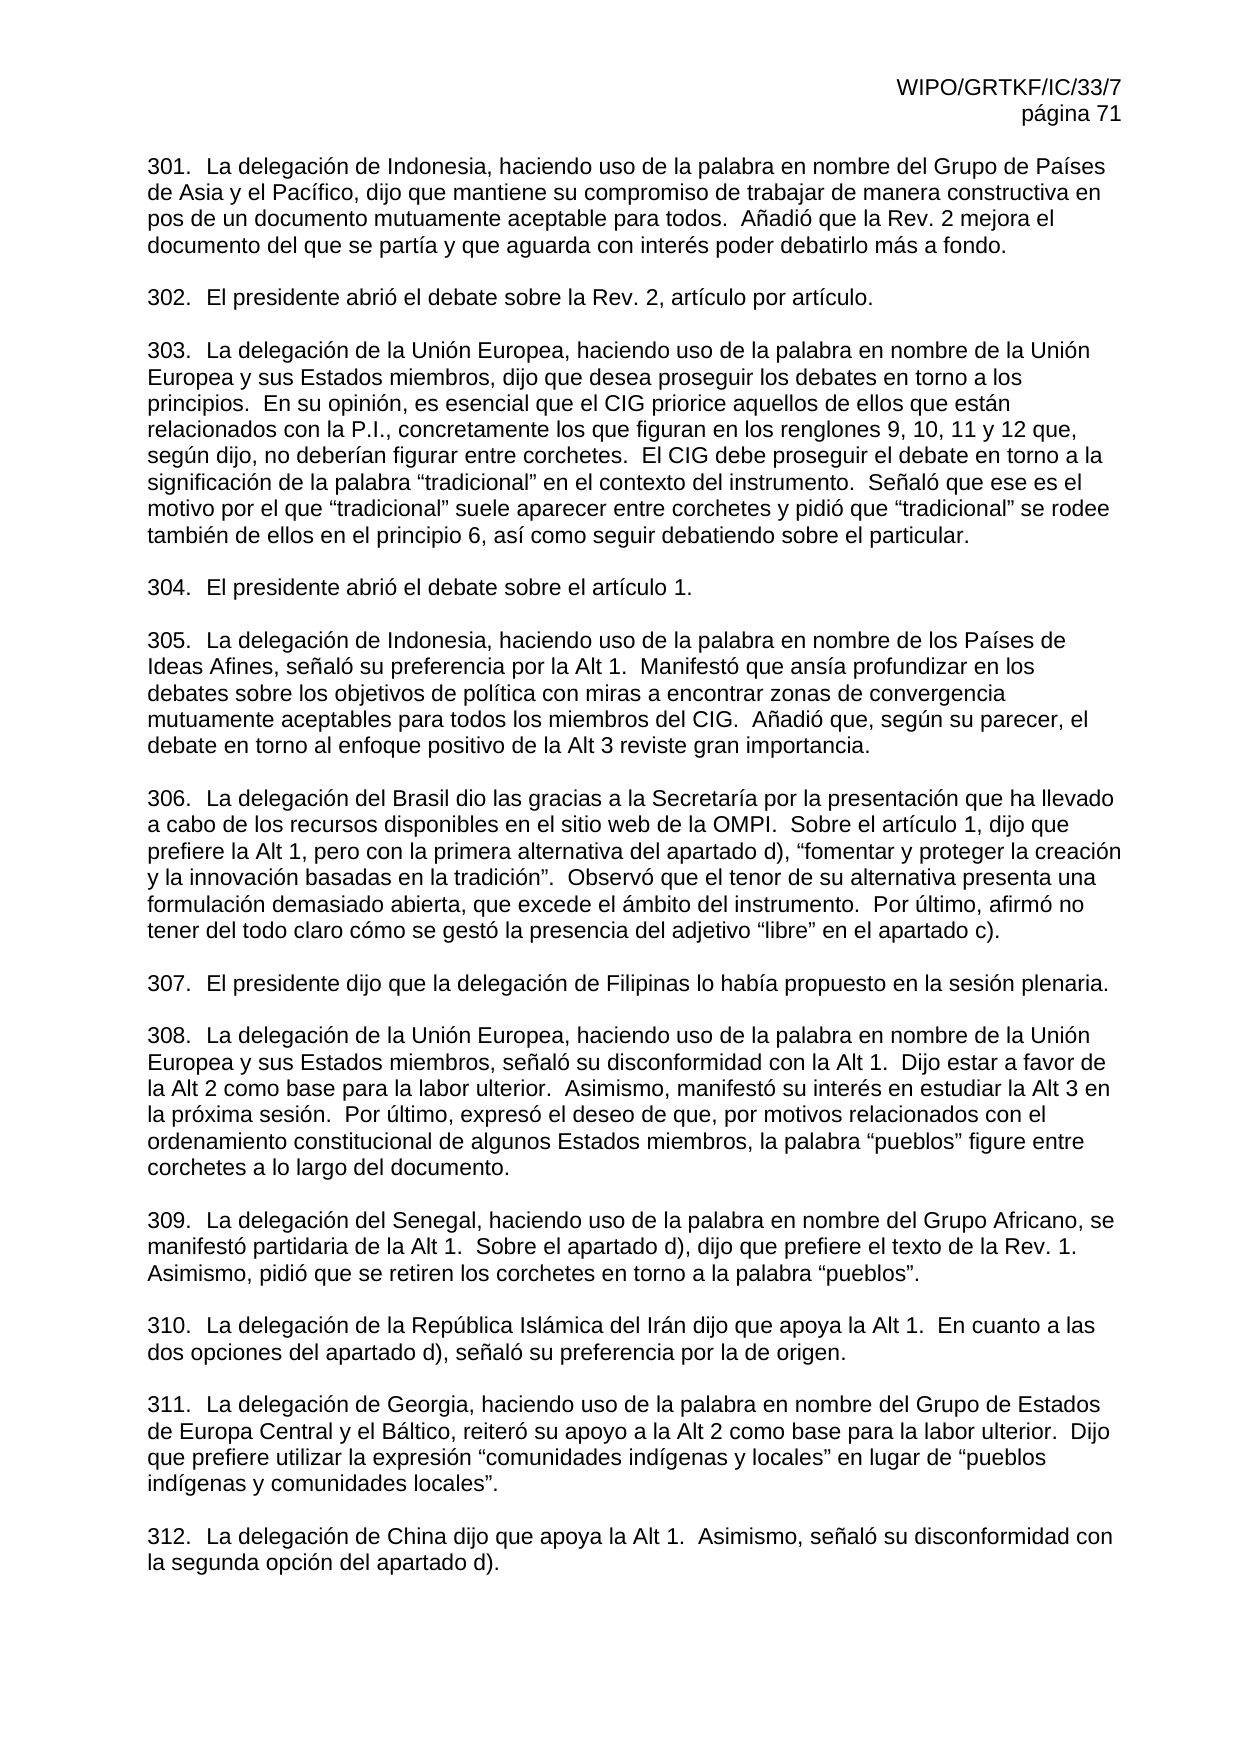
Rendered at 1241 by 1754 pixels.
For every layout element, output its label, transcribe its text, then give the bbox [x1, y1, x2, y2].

list La delegación de Indonesia, haciendo uso de la palabra en nombre de los Países de Ideas Afines, señaló su preferencia por la Alt 1. Manifestó que ansía profundizar en los debates sobre los objetivos de política con miras a encontrar zonas de convergencia mutuamente aceptables para todos los miembros del CIG. Añadió que, según su parecer, el debate en torno al enfoque positivo de la Alt 3 reviste gran importancia. [147, 627, 1122, 759]
list La delegación de la Unión Europea, haciendo uso de la palabra en nombre de la Unión Europea y sus Estados miembros, señaló su disconformidad con la Alt 1. Dijo estar a favor de la Alt 2 como base para la labor ulterior. Asimismo, manifestó su interés en estudiar la Alt 3 en la próxima sesión. Por último, expresó el deseo de que, por motivos relacionados con el ordenamiento constitucional de algunos Estados miembros, la palabra “pueblos” figure entre corchetes a lo largo del documento. [147, 1022, 1122, 1180]
list El presidente abrió el debate sobre la Rev. 2, artículo por artículo. [147, 284, 1122, 311]
list La delegación de Georgia, haciendo uso de la palabra en nombre del Grupo de Estados de Europa Central y el Báltico, reiteró su apoyo a la Alt 2 como base para la labor ulterior. Dijo que prefiere utilizar la expresión “comunidades indígenas y locales” en lugar de “pueblos indígenas y comunidades locales”. [147, 1391, 1122, 1497]
list La delegación de Indonesia, haciendo uso de la palabra en nombre del Grupo de Países de Asia y el Pacífico, dijo que mantiene su compromiso de trabajar de manera constructiva en pos de un documento mutuamente aceptable para todos. Añadió que la Rev. 2 mejora el documento del que se partía y que aguarda con interés poder debatirlo más a fondo. [147, 153, 1122, 258]
list La delegación del Brasil dio las gracias a la Secretaría por la presentación que ha llevado a cabo de los recursos disponibles en el sitio web de la OMPI. Sobre el artículo 1, dijo que prefiere la Alt 1, pero con la primera alternativa del apartado d), “fomentar y proteger la creación y la innovación basadas en la tradición”. Observó que el tenor de su alternativa presenta una formulación demasiado abierta, que excede el ámbito del instrumento. Por último, afirmó no tener del todo claro cómo se gestó la presencia del adjetivo “libre” en el apartado c). [147, 785, 1122, 943]
list El presidente dijo que la delegación de Filipinas lo había propuesto en la sesión plenaria. [147, 969, 1122, 996]
list La delegación de la República Islámica del Irán dijo que apoya la Alt 1. En cuanto a las dos opciones del apartado d), señaló su preferencia por la de origen. [147, 1312, 1122, 1365]
list La delegación de la Unión Europea, haciendo uso de la palabra en nombre de la Unión Europea y sus Estados miembros, dijo que desea proseguir los debates en torno a los principios. En su opinión, es esencial que el CIG priorice aquellos de ellos que están relacionados con la P.I., concretamente los que figuran en los renglones 9, 10, 11 y 12 que, según dijo, no deberían figurar entre corchetes. El CIG debe proseguir el debate en torno a la significación de la palabra “tradicional” en el contexto del instrumento. Señaló que ese es el motivo por el que “tradicional” suele aparecer entre corchetes y pidió que “tradicional” se rodee también de ellos en el principio 6, así como seguir debatiendo sobre el particular. [147, 337, 1122, 548]
list El presidente abrió el debate sobre el artículo 1. [147, 574, 1122, 601]
list La delegación de China dijo que apoya la Alt 1. Asimismo, señaló su disconformidad con la segunda opción del apartado d). [147, 1523, 1122, 1576]
list La delegación del Senegal, haciendo uso de la palabra en nombre del Grupo Africano, se manifestó partidaria de la Alt 1. Sobre el apartado d), dijo que prefiere el texto de la Rev. 1. Asimismo, pidió que se retiren los corchetes en torno a la palabra “pueblos”. [147, 1207, 1122, 1286]
